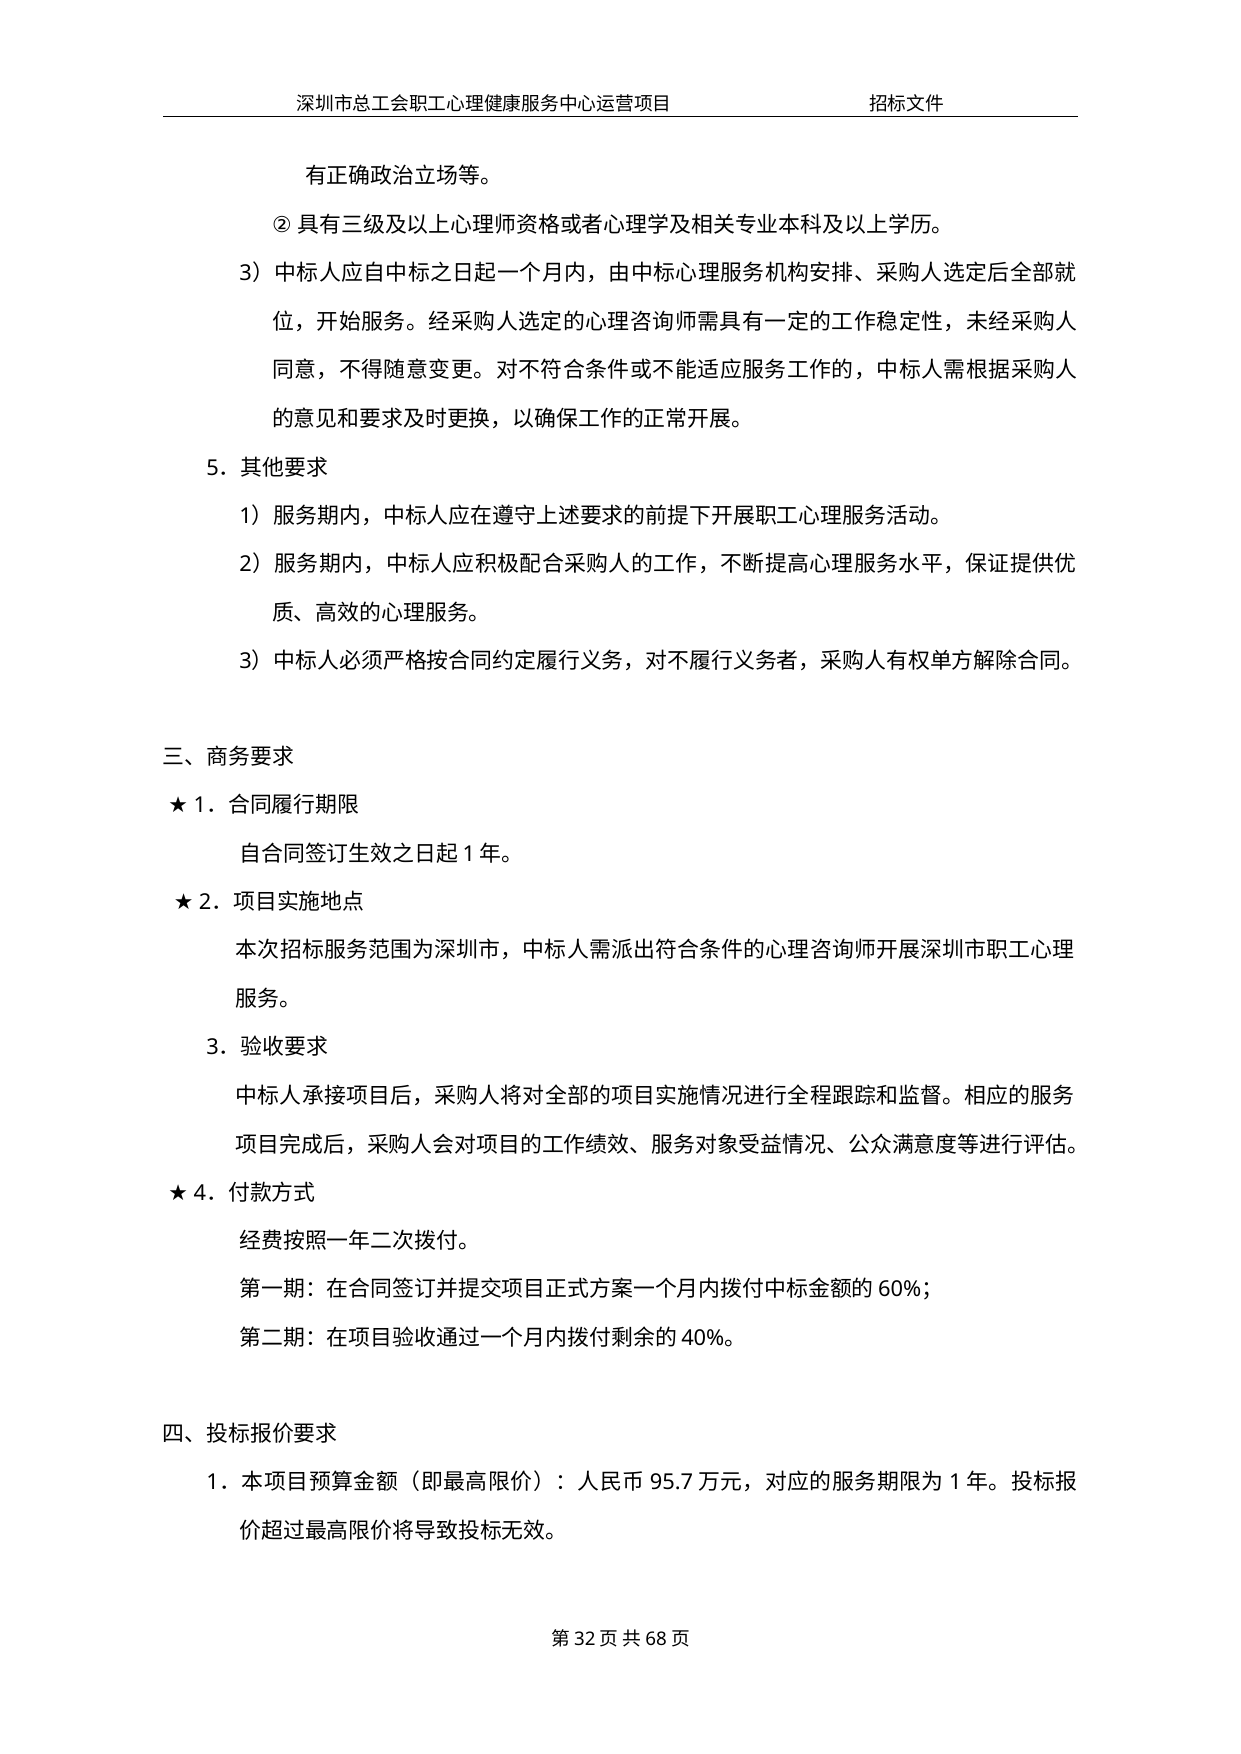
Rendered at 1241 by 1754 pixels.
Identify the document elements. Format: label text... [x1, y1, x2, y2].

text 5．其他要求 [162, 449, 1078, 482]
text 1）服务期内，中标人应在遵守上述要求的前提下开展职工心理服务活动。 [239, 497, 1078, 530]
text 本次招标服务范围为深圳市，中标人需派出符合条件的心理咨询师开展深圳市职工心理服务。 [236, 932, 1078, 1013]
text 3．验收要求 [206, 1029, 1078, 1062]
text 第一期：在合同签订并提交项目正式方案一个月内拨付中标金额的60%； [239, 1271, 1078, 1304]
text 经费按照一年二次拨付。 [239, 1223, 1078, 1255]
text 自合同签订生效之日起1年。 [239, 835, 1078, 868]
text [272, 158, 1078, 190]
text 中标人承接项目后，采购人将对全部的项目实施情况进行全程跟踪和监督。相应的服务项目完成后，采购人会对项目的工作绩效、服务对象受益情况、公众满意度等进行评估。 [236, 1077, 1078, 1159]
text 第二期：在项目验收通过一个月内拨付剩余的40%。 [239, 1319, 1078, 1352]
text 四、投标报价要求 [162, 1415, 1078, 1448]
text ★ 4．付款方式 [162, 1174, 1078, 1207]
text 三、商务要求 [162, 739, 1078, 771]
text 2）服务期内，中标人应积极配合采购人的工作，不断提高心理服务水平，保证提供优质、高效的心理服务。 [239, 546, 1078, 627]
text 3）中标人必须严格按合同约定履行义务，对不履行义务者，采购人有权单方解除合同。 [239, 643, 1078, 675]
text ② 具有三级及以上心理师资格或者心理学及相关专业本科及以上学历。 [272, 206, 1078, 239]
text ★ 1．合同履行期限 [162, 787, 1078, 819]
text ★ 2．项目实施地点 [162, 884, 1078, 916]
text 1．本项目预算金额（即最高限价）：人民币95.7万元，对应的服务期限为1年。投标报价超过最高限价将导致投标无效。 [206, 1463, 1078, 1545]
text 3）中标人应自中标之日起一个月内，由中标心理服务机构安排、采购人选定后全部就位，开始服务。经采购人选定的心理咨询师需具有一定的工作稳定性，未经采购人同意，不得随意变更。对不符合条件或不能适应服务工作的，中标人需根据采购人的意见和要求及时更换，以确保工作的正常开展。 [239, 254, 1078, 433]
